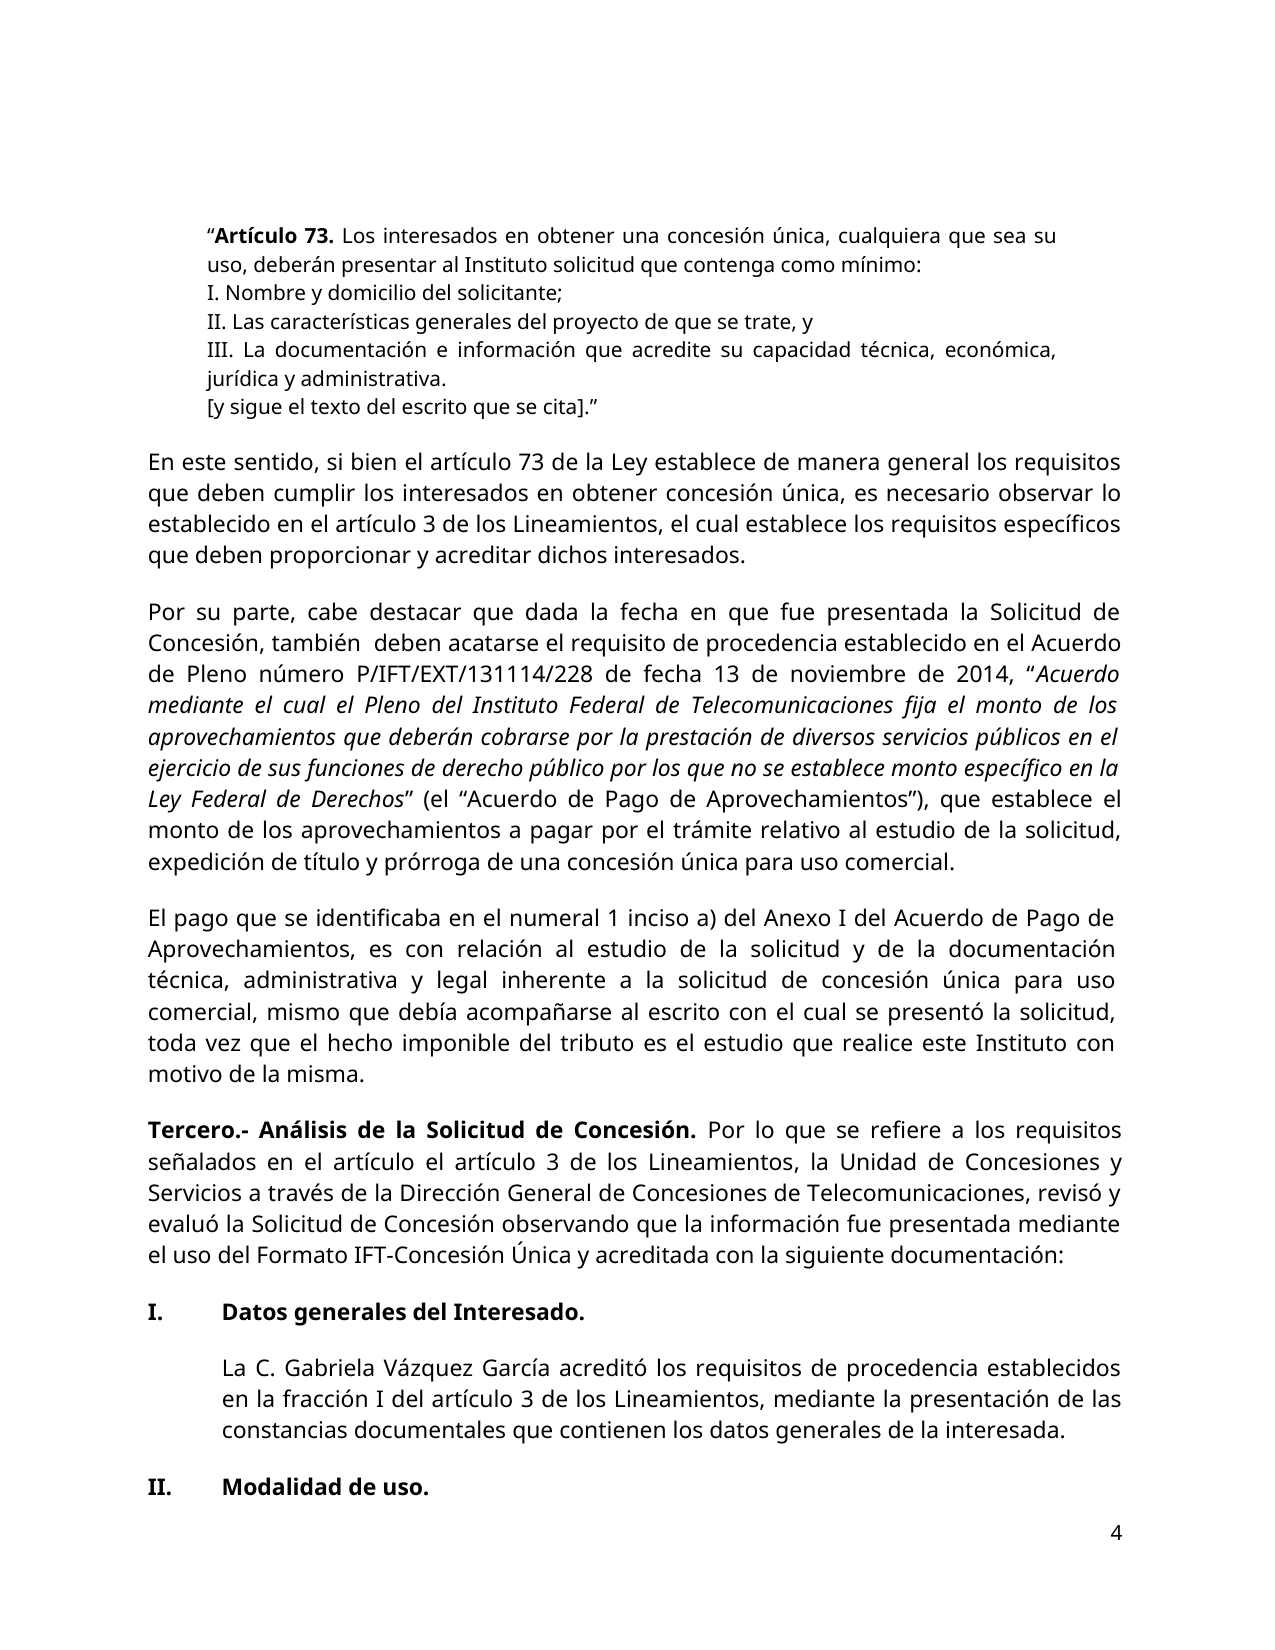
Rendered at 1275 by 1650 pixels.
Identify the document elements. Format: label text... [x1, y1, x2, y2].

text Tercero.- Análisis de la Solicitud de Concesión. Por lo que se refiere a los requisitos señalados en el artículo el artículo 3 de los Lineamientos, la Unidad de Concesiones y Servicios a través de la Dirección General de Concesiones de Telecomunicaciones, revisó y evaluó la Solicitud de Concesión observando que la información fue presentada mediante el uso del Formato IFT-Concesión Única y acreditada con la siguiente documentación: [148, 1114, 1122, 1271]
list Modalidad de uso. [148, 1471, 1122, 1502]
list La C. Gabriela Vázquez García acreditó los requisitos de procedencia establecidos en la fracción I del artículo 3 de los Lineamientos, mediante la presentación de las constancias documentales que contienen los datos generales de la interesada. [222, 1352, 1122, 1446]
text El pago que se identificaba en el numeral 1 inciso a) del Anexo I del Acuerdo de Pago de Aprovechamientos, es con relación al estudio de la solicitud y de la documentación técnica, administrativa y legal inherente a la solicitud de concesión única para uso comercial, mismo que debía acompañarse al escrito con el cual se presentó la solicitud, toda vez que el hecho imponible del tributo es el estudio que realice este Instituto con motivo de la misma. [148, 902, 1117, 1089]
text I. Nombre y domicilio del solicitante; [207, 278, 1058, 307]
list Datos generales del Interesado. [148, 1296, 1122, 1327]
text III. La documentación e información que acredite su capacidad técnica, económica, jurídica y administrativa. [207, 335, 1058, 392]
text “Artículo 73. Los interesados en obtener una concesión única, cualquiera que sea su uso, deberán presentar al Instituto solicitud que contenga como mínimo: [207, 222, 1058, 278]
text II. Las características generales del proyecto de que se trate, y [207, 307, 1058, 335]
text En este sentido, si bien el artículo 73 de la Ley establece de manera general los requisitos que deben cumplir los interesados en obtener concesión única, es necesario observar lo establecido en el artículo 3 de los Lineamientos, el cual establece los requisitos específicos que deben proporcionar y acreditar dichos interesados. [148, 446, 1122, 571]
text [y sigue el texto del escrito que se cita].” [207, 392, 1058, 421]
text Por su parte, cabe destacar que dada la fecha en que fue presentada la Solicitud de Concesión, también deben acatarse el requisito de procedencia establecido en el Acuerdo de Pleno número P/IFT/EXT/131114/228 de fecha 13 de noviembre de 2014, “Acuerdo mediante el cual el Pleno del Instituto Federal de Telecomunicaciones fija el monto de los aprovechamientos que deberán cobrarse por la prestación de diversos servicios públicos en el ejercicio de sus funciones de derecho público por los que no se establece monto específico en la Ley Federal de Derechos” (el “Acuerdo de Pago de Aprovechamientos”), que establece el monto de los aprovechamientos a pagar por el trámite relativo al estudio de la solicitud, expedición de título y prórroga de una concesión única para uso comercial. [148, 596, 1122, 877]
